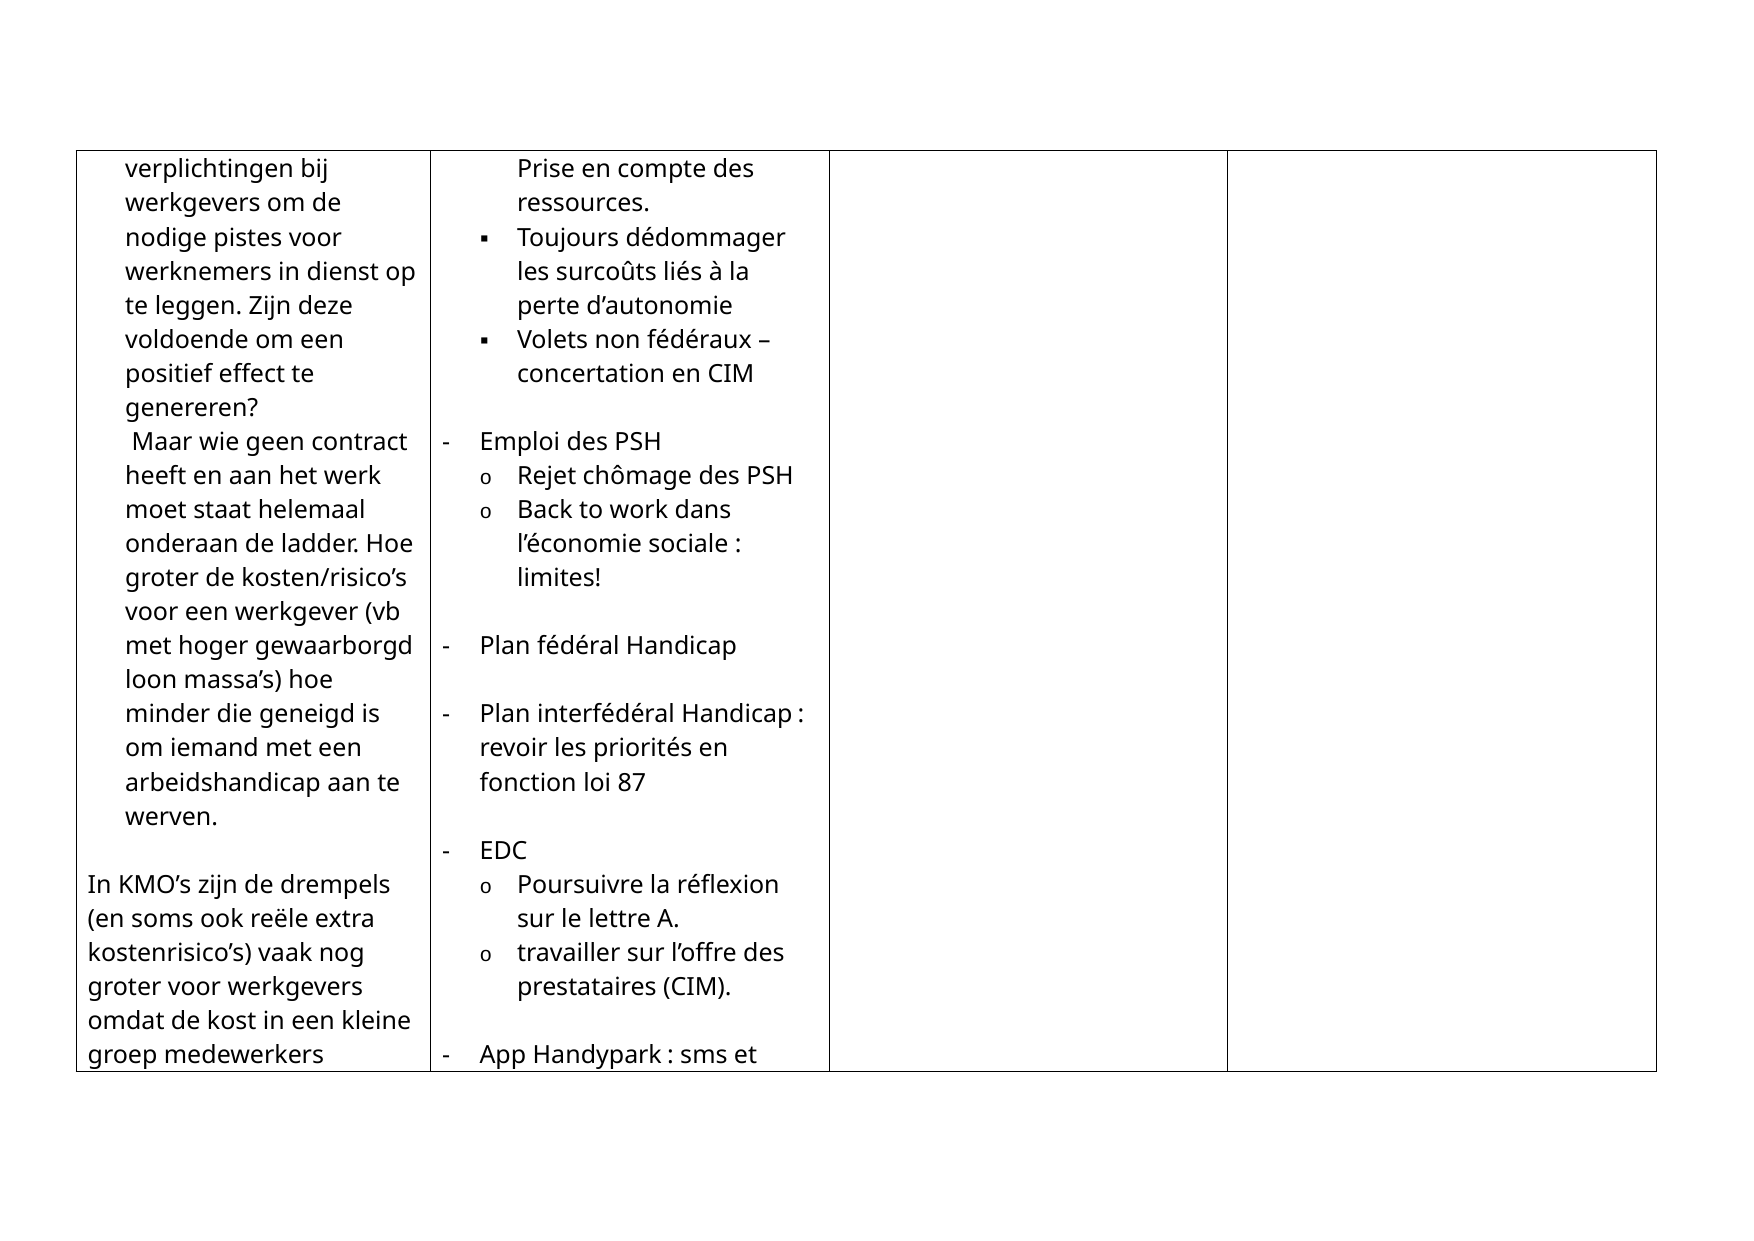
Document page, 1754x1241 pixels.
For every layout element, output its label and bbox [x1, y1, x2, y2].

table_cell [77, 151, 430, 1071]
table_cell [830, 151, 1227, 1071]
table_cell [1228, 151, 1656, 1071]
table_cell [431, 151, 829, 1071]
